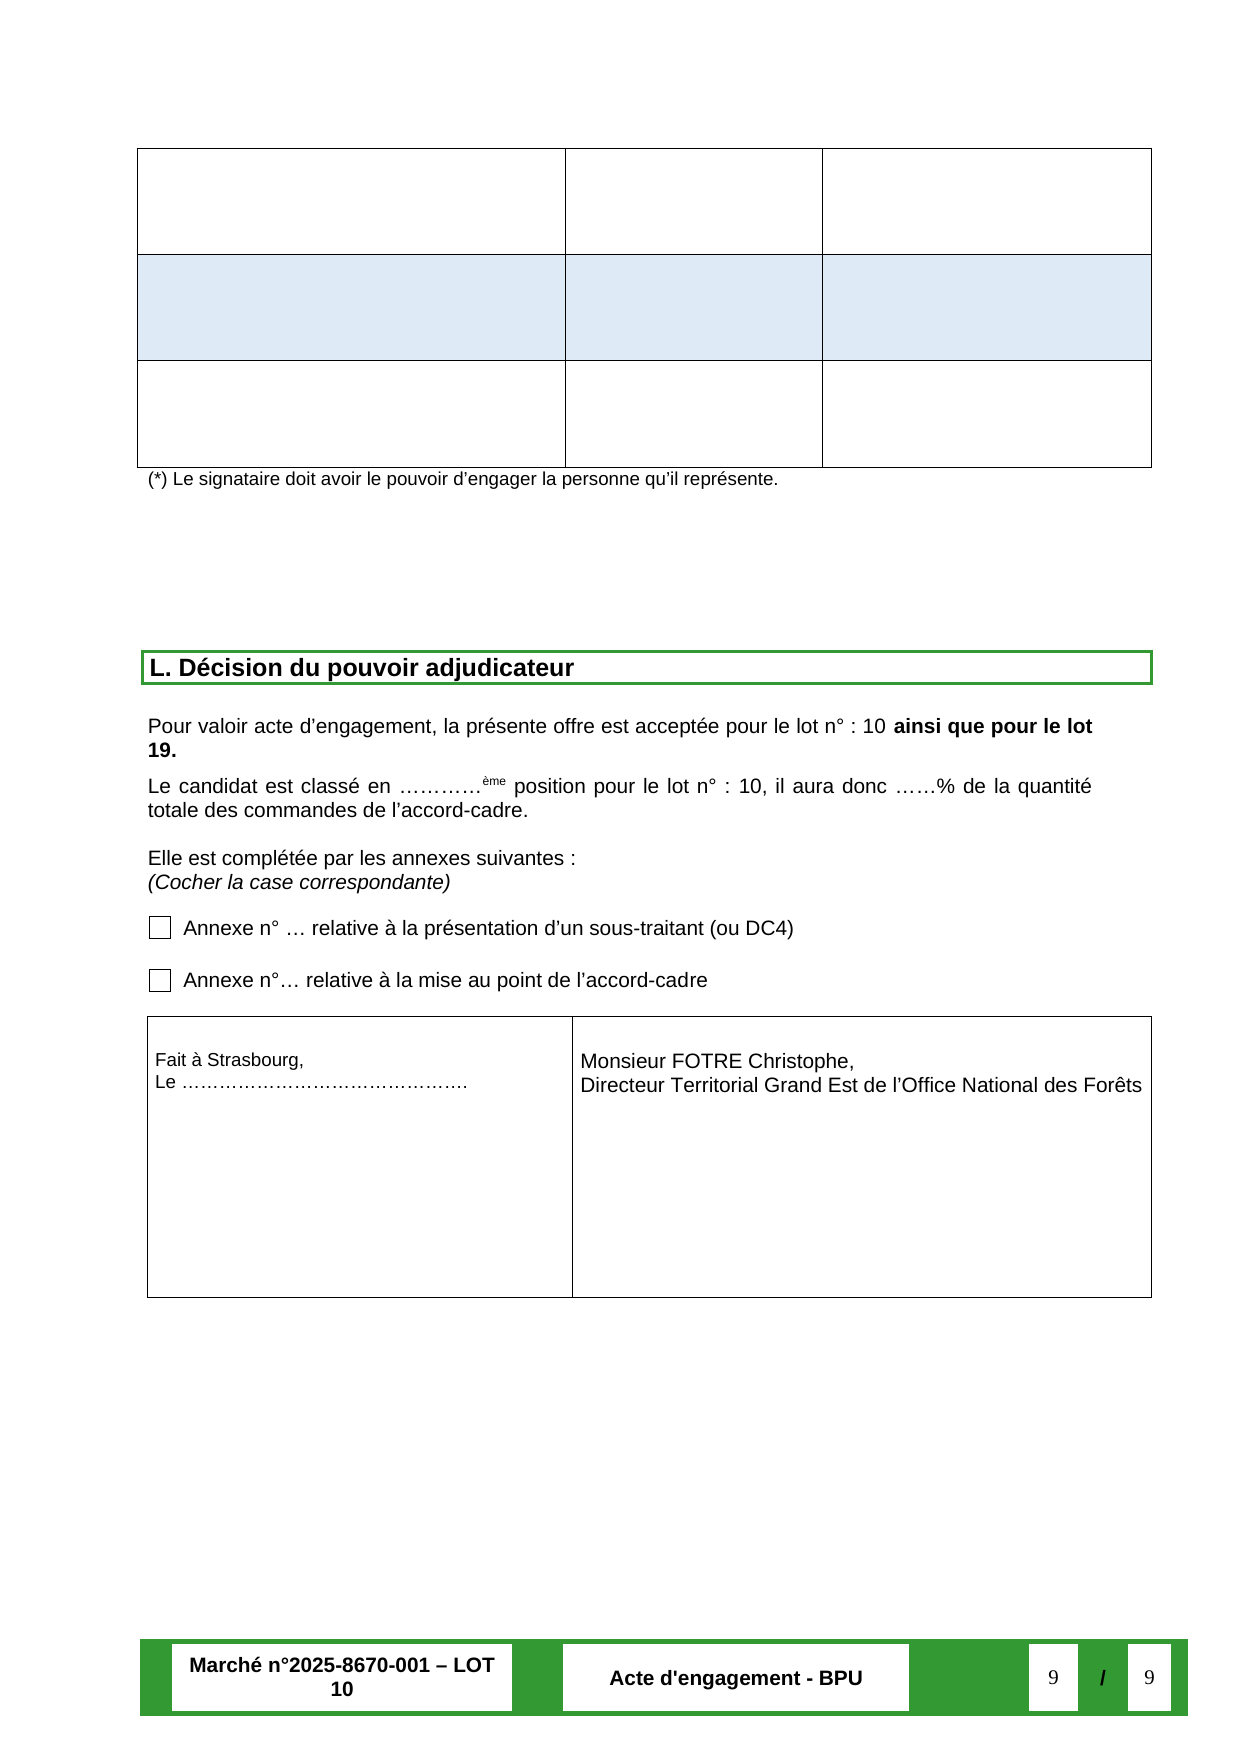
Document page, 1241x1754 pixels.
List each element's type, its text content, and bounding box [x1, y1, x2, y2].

table_cell [138, 149, 565, 254]
table_cell [566, 149, 822, 254]
text (Cocher la case correspondante) [148, 870, 1093, 894]
table_cell [138, 255, 565, 360]
table_cell [566, 361, 822, 467]
text Elle est complétée par les annexes suivantes : [148, 846, 1093, 870]
table_cell [138, 361, 565, 467]
table_cell [566, 255, 822, 360]
table_cell [823, 255, 1151, 360]
text (*) Le signataire doit avoir le pouvoir d’engager la personne qu’il représente. [148, 468, 1093, 489]
text Le candidat est classé en …………ème position pour le lot n° : 10, il aura donc ……% de la quantité totale des commandes de l’accord-cadre. [148, 774, 1093, 822]
table_header Monsieur FOTRE Christophe, Directeur Territorial Grand Est de l’Office National des Forêts [573, 1017, 1151, 1297]
text Annexe n° … relative à la présentation d’un sous-traitant (ou DC4) [148, 915, 1093, 939]
table_header L. Décision du pouvoir adjudicateur [144, 653, 1150, 682]
text Annexe n°… relative à la mise au point de l’accord-cadre [148, 968, 1093, 992]
text Pour valoir acte d’engagement, la présente offre est acceptée pour le lot n° : 10 ainsi que pour le lot 19. [148, 713, 1093, 761]
table_header Fait à Strasbourg, Le ………………………………………. [148, 1017, 572, 1297]
table_cell [823, 361, 1151, 467]
table_cell [823, 149, 1151, 254]
